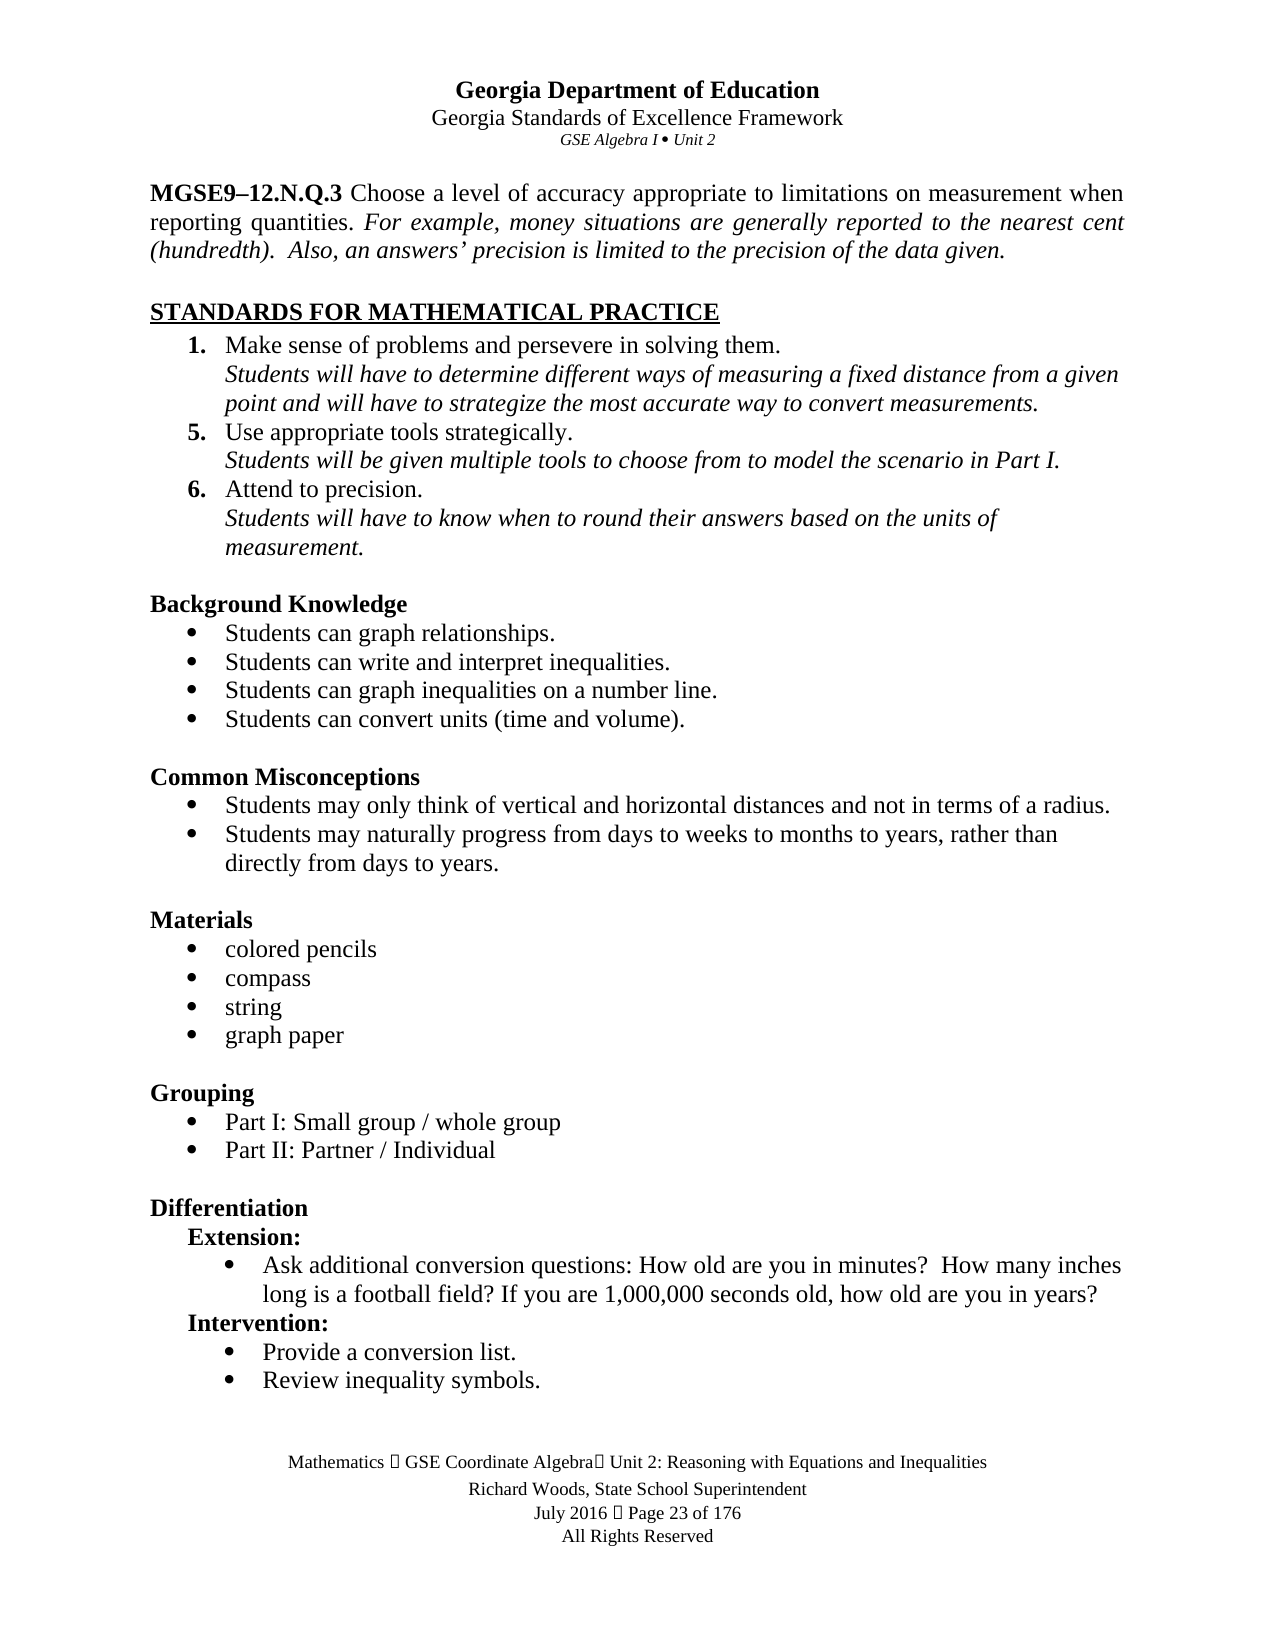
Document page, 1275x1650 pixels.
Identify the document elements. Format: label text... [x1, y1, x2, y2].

list Students may only think of vertical and horizontal distances and not in terms of a radius. [187, 790, 1125, 819]
text Materials [150, 905, 1125, 934]
text Intervention: [150, 1308, 1125, 1337]
text STANDARDS FOR MATHEMATICAL PRACTICE [150, 297, 1125, 326]
list colored pencils [187, 934, 1125, 963]
list Students can write and interpret inequalities. [187, 647, 1125, 675]
list compass [187, 963, 1125, 992]
list Review inequality symbols. [225, 1365, 1125, 1394]
text Background Knowledge [150, 589, 1125, 618]
list Provide a conversion list. [225, 1337, 1125, 1365]
text Grouping [150, 1078, 1125, 1107]
text Differentiation [150, 1193, 1125, 1222]
text 6. Attend to precision. Students will have to know when to round their answers based on the units of measurement. [187, 474, 1125, 560]
list Students can convert units (time and volume). [187, 704, 1125, 733]
list graph paper [187, 1020, 1125, 1049]
text Extension: [150, 1222, 1125, 1250]
list Ask additional conversion questions: How old are you in minutes? How many inches long is a football field? If you are 1,000,000 seconds old, how old are you in years? [225, 1250, 1125, 1308]
text 1. Make sense of problems and persevere in solving them. Students will have to determine different ways of measuring a fixed distance from a given point and will have to strategize the most accurate way to convert measurements. [187, 330, 1125, 417]
list Part I: Small group / whole group [187, 1107, 1125, 1135]
text Common Misconceptions [150, 762, 1125, 790]
list Students can graph relationships. [187, 618, 1125, 647]
text 5. Use appropriate tools strategically. Students will be given multiple tools to choose from to model the scenario in Part I. [187, 417, 1125, 474]
list Part II: Partner / Individual [187, 1135, 1125, 1164]
list Students may naturally progress from days to weeks to months to years, rather than directly from days to years. [187, 819, 1125, 877]
list string [187, 992, 1125, 1020]
list Students can graph inequalities on a number line. [187, 675, 1125, 704]
text MGSE9–12.N.Q.3 Choose a level of accuracy appropriate to limitations on measurement when reporting quantities. For example, money situations are generally reported to the nearest cent (hundredth). Also, an answers’ precision is limited to the precision of the data given. [150, 178, 1125, 264]
